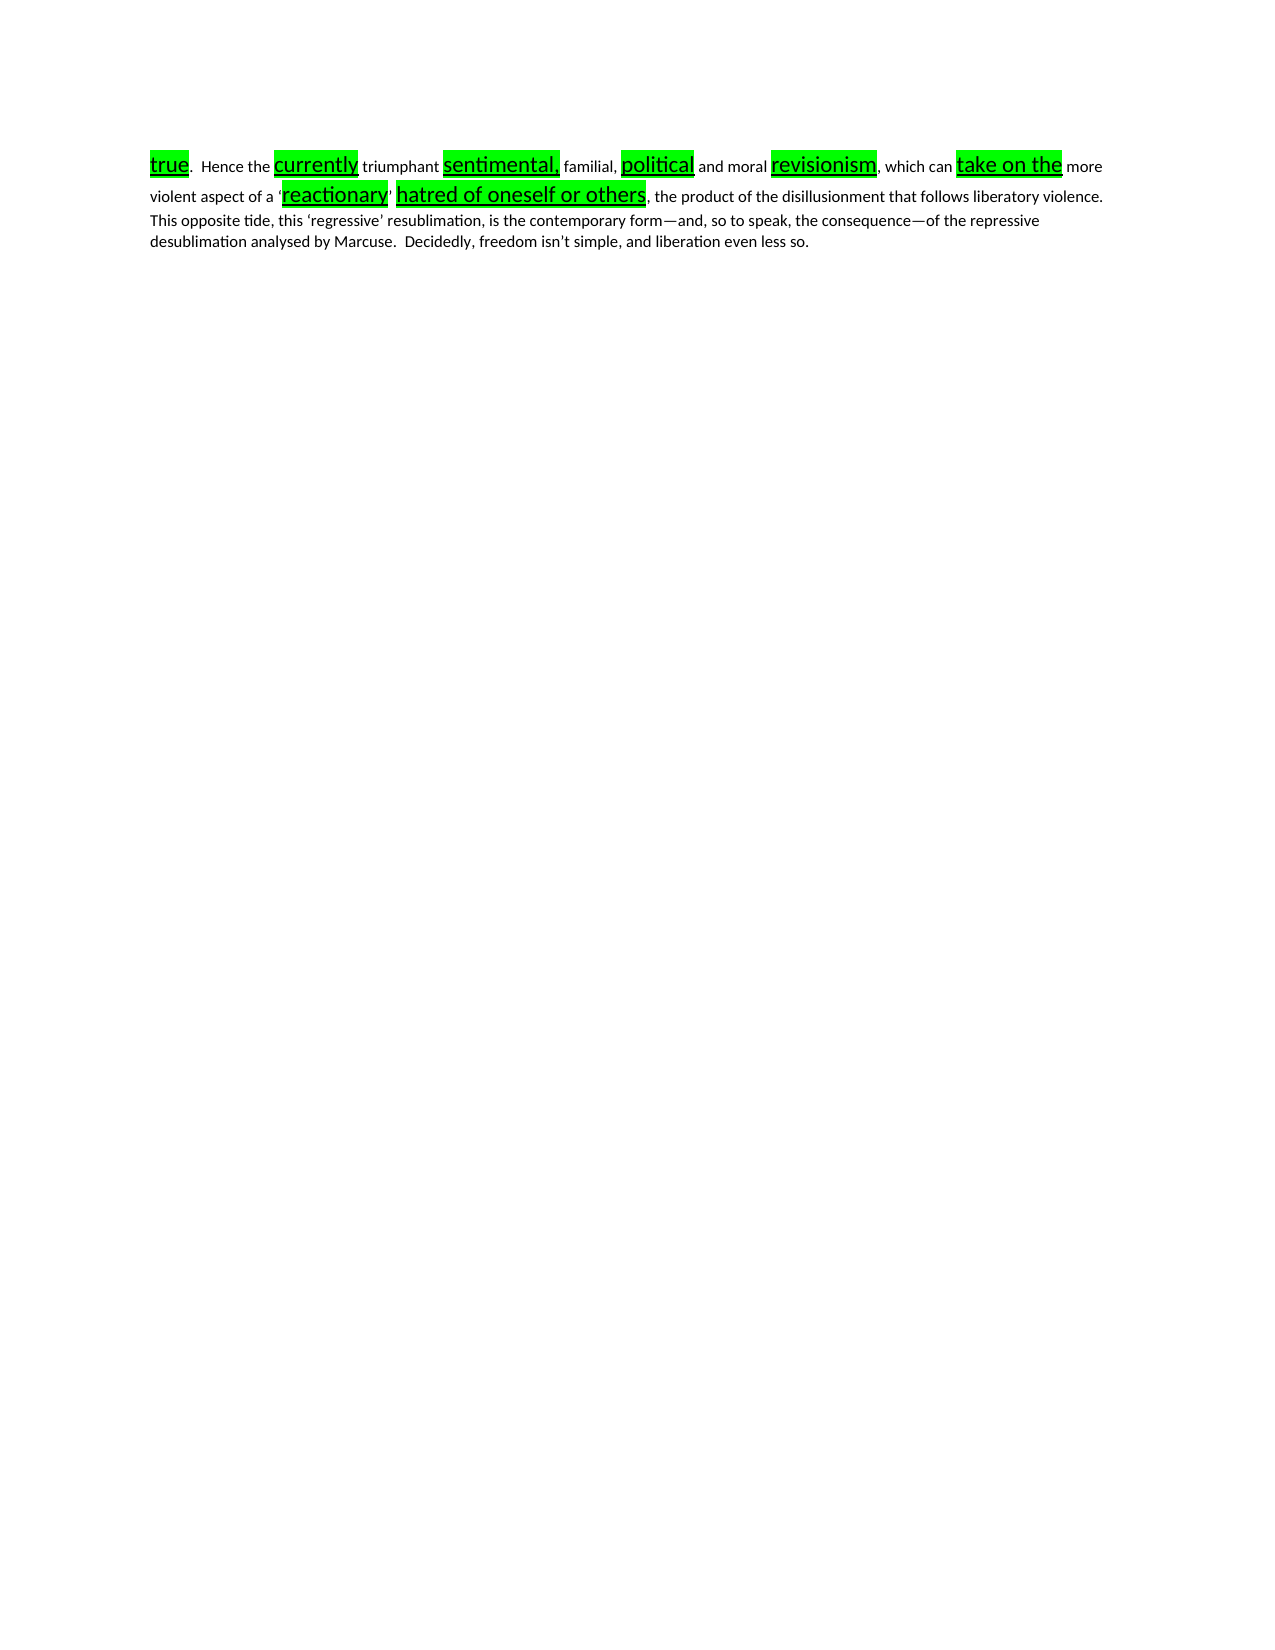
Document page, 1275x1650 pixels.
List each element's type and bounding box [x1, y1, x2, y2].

text [150, 150, 1125, 252]
